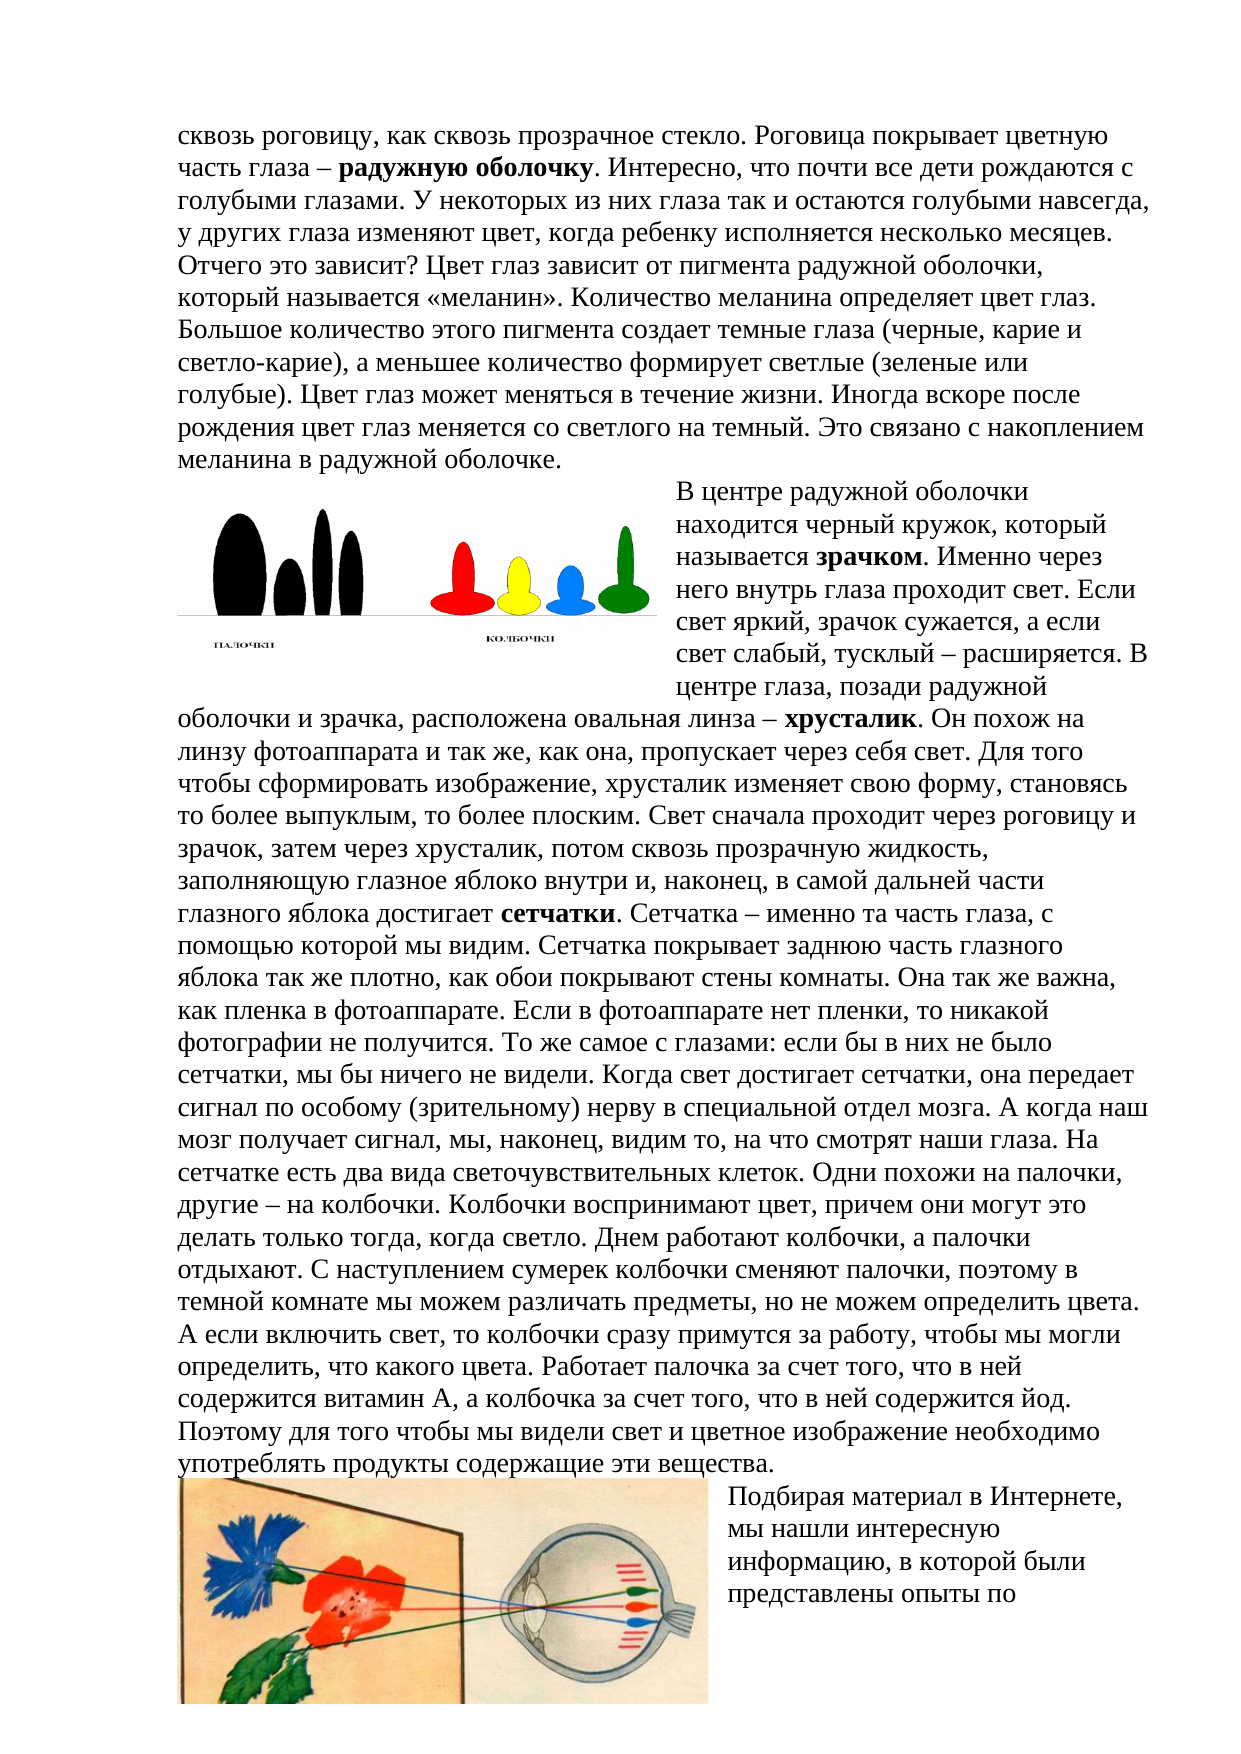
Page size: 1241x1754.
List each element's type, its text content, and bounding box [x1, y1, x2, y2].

text В центре радужной оболочки находится черный кружок, который называется зрачком. Именно через него внутрь глаза проходит свет. Если свет яркий, зрачок сужается, а если свет слабый, тусклый – расширяется. В центре глаза, позади радужной оболочки и зрачка, расположена овальная линза – хрусталик. Он похож на линзу фотоаппарата и так же, как она, пропускает через себя свет. Для того чтобы сформировать изображение, хрусталик изменяет свою форму, становясь то более выпуклым, то более плоским. Свет сначала проходит через роговицу и зрачок, затем через хрусталик, потом сквозь прозрачную жидкость, заполняющую глазное яблоко внутри и, наконец, в самой дальней части глазного яблока достигает сетчатки. Сетчатка – именно та часть глаза, с помощью которой мы видим. Сетчатка покрывает заднюю часть глазного яблока так же плотно, как обои покрывают стены комнаты. Она так же важна, как пленка в фотоаппарате. Если в фотоаппарате нет пленки, то никакой фотографии не получится. То же самое с глазами: если бы в них не было сетчатки, мы бы ничего не видели. Когда свет достигает сетчатки, она передает сигнал по особому (зрительному) нерву в специальной отдел мозга. А когда наш мозг получает сигнал, мы, наконец, видим то, на что смотрят наши глаза. На сетчатке есть два вида светочувствительных клеток. Одни похожи на палочки, другие – на колбочки. Колбочки воспринимают цвет, причем они могут это делать только тогда, когда светло. Днем работают колбочки, а палочки отдыхают. С наступлением сумерек колбочки сменяют палочки, поэтому в темной комнате мы можем различать предметы, но не можем определить цвета. А если включить свет, то колбочки сразу примутся за работу, чтобы мы могли определить, что какого цвета. Работает палочка за счет того, что в ней содержится витамин А, а колбочка за счет того, что в ней содержится йод. Поэтому для того чтобы мы видели свет и цветное изображение необходимо употреблять продукты содержащие эти вещества. [177, 474, 1152, 1479]
picture [177, 474, 657, 678]
picture [177, 1478, 709, 1704]
